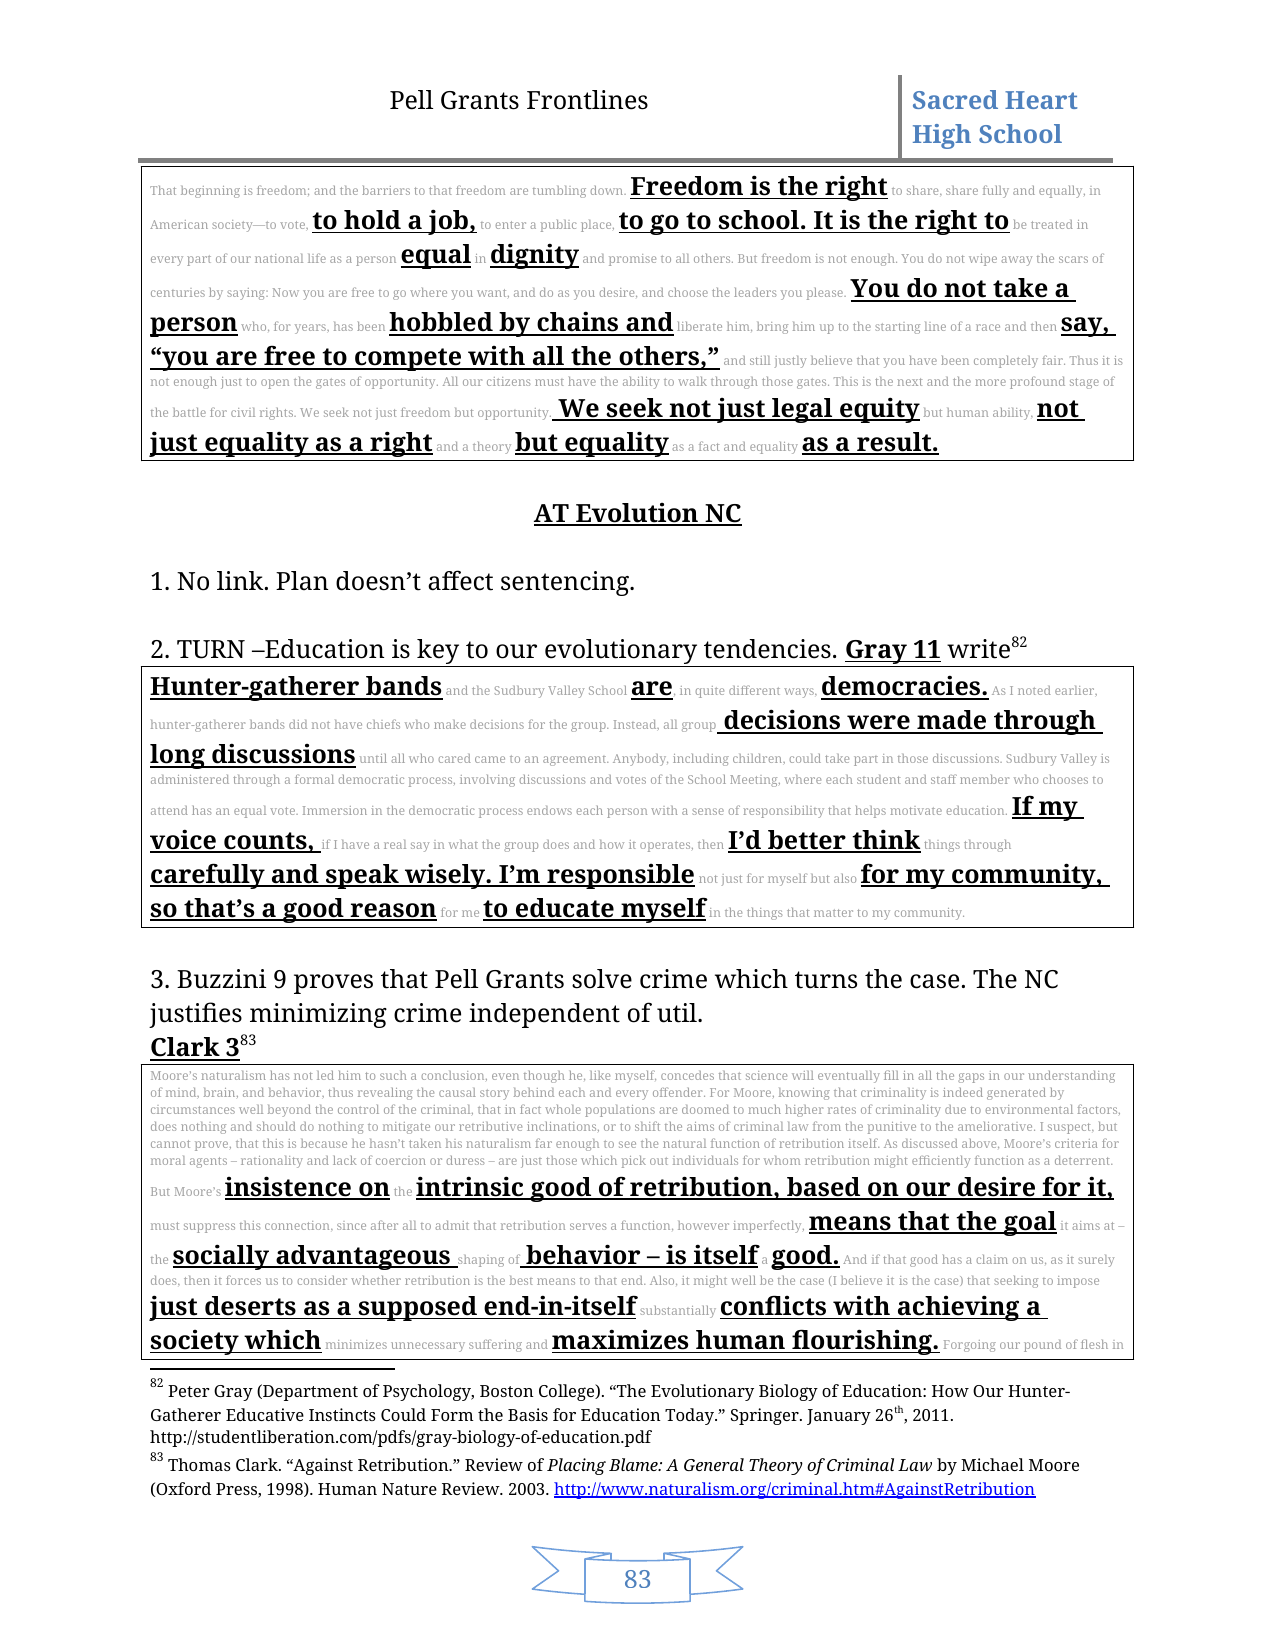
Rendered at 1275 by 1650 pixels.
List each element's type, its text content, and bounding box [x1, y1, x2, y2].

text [142, 1065, 1133, 1359]
text 3. Buzzini 9 proves that Pell Grants solve crime which turns the case. The NC justifies minimizing crime independent of util. [150, 962, 1125, 1030]
text 1. No link. Plan doesn’t affect sentencing. [150, 564, 1125, 598]
text Hunter-gatherer bands and the Sudbury Valley School are, in quite different ways, democracies. As I noted earlier, hunter-gatherer bands did not have chiefs who make decisions for the group. Instead, all group decisions were made through long discussions until all who cared came to an agreement. Anybody, including children, could take part in those discussions. Sudbury Valley is administered through a formal democratic process, involving discussions and votes of the School Meeting, where each student and staff member who chooses to attend has an equal vote. Immersion in the democratic process endows each person with a sense of responsibility that helps motivate education. If my voice counts, if I have a real say in what the group does and how it operates, then I’d better think things through carefully and speak wisely. I’m responsible not just for myself but also for my community, so that’s a good reason for me to educate myself in the things that matter to my community. [142, 667, 1133, 927]
text That beginning is freedom; and the barriers to that freedom are tumbling down. Freedom is the right to share, share fully and equally, in American society—to vote, to hold a job, to enter a public place, to go to school. It is the right to be treated in every part of our national life as a person equal in dignity and promise to all others. But freedom is not enough. You do not wipe away the scars of centuries by saying: Now you are free to go where you want, and do as you desire, and choose the leaders you please. You do not take a person who, for years, has been hobbled by chains and liberate him, bring him up to the starting line of a race and then say, “you are free to compete with all the others,” and still justly believe that you have been completely fair. Thus it is not enough just to open the gates of opportunity. All our citizens must have the ability to walk through those gates. This is the next and the more profound stage of the battle for civil rights. We seek not just freedom but opportunity. We seek not just legal equity but human ability, not just equality as a right and a theory but equality as a fact and equality as a result. [142, 167, 1133, 460]
subtitle AT Evolution NC [150, 496, 1125, 529]
text Clark 3 [150, 1030, 1125, 1064]
text 2. TURN –Education is key to our evolutionary tendencies. Gray 11 write [150, 632, 1125, 666]
